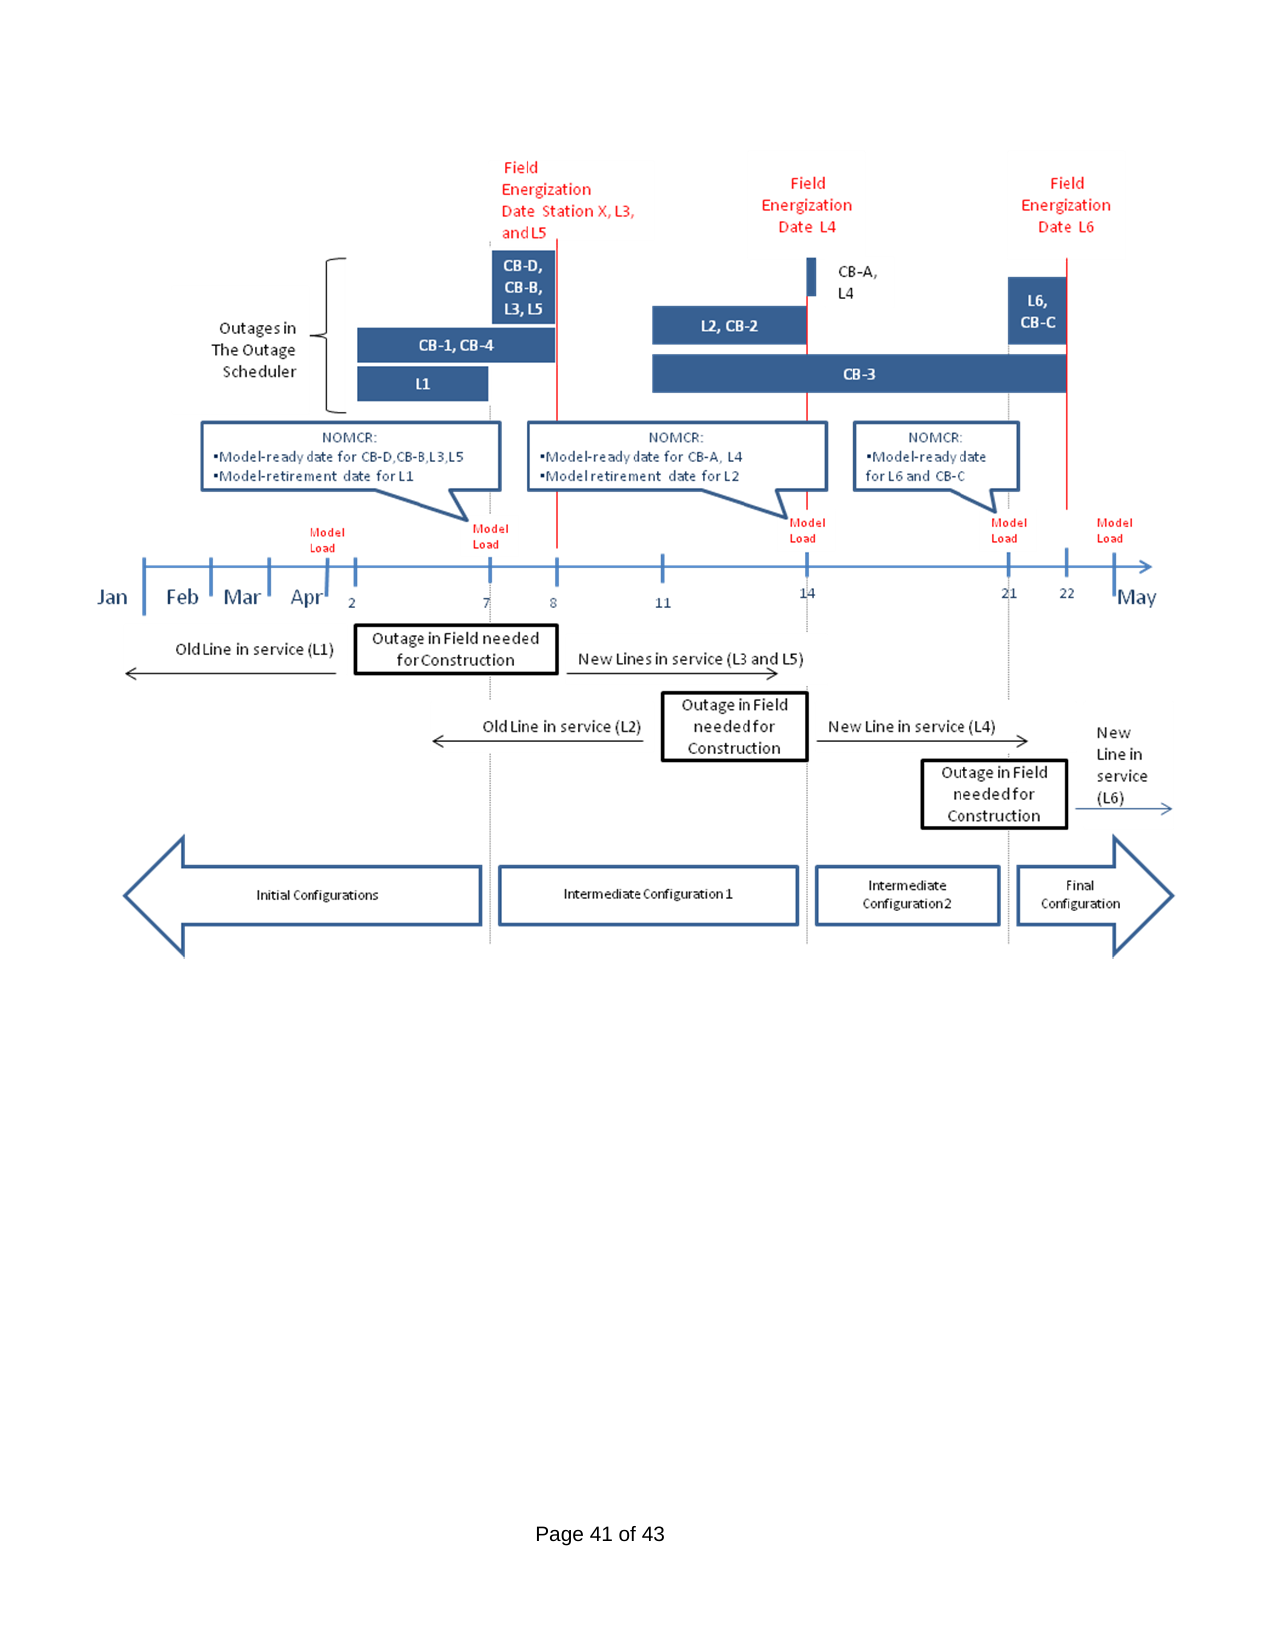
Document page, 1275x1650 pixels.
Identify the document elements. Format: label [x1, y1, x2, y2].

picture [95, 150, 1177, 959]
